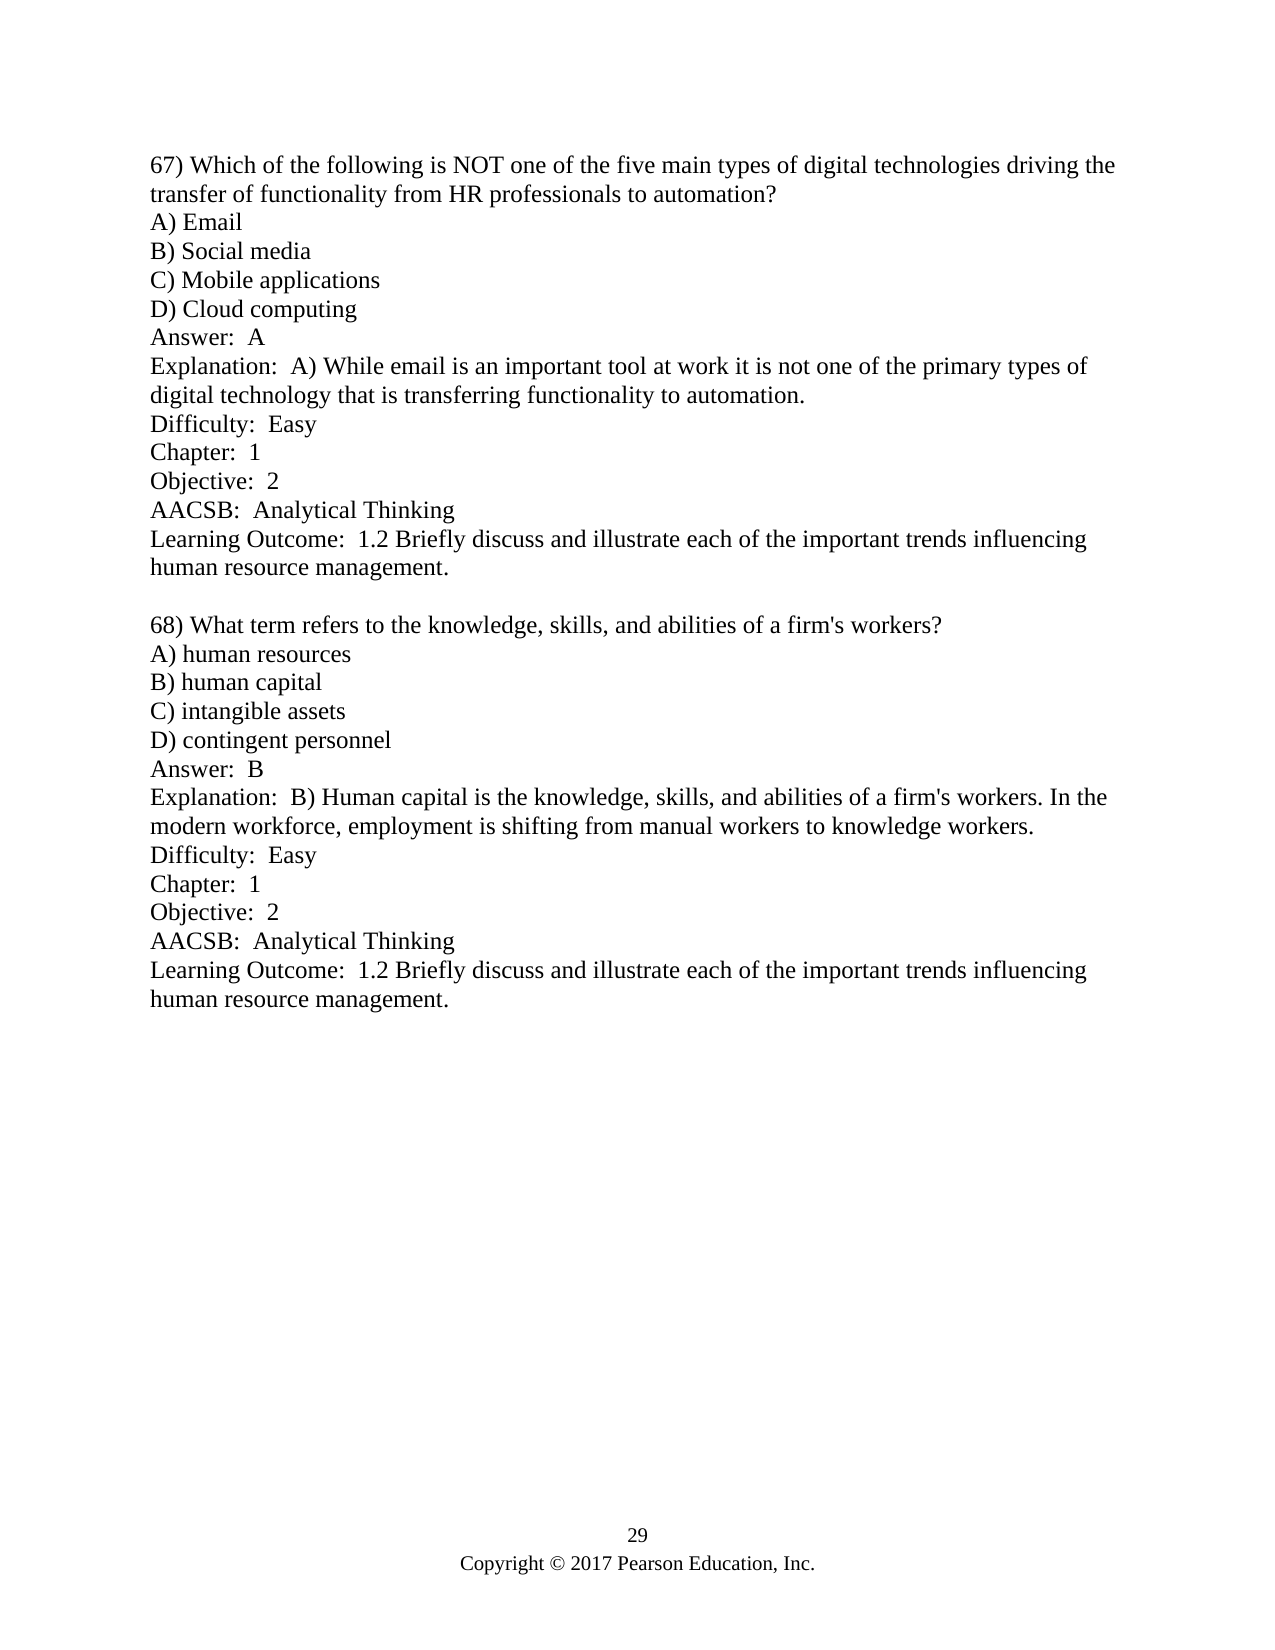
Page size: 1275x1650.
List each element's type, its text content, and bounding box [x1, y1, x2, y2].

text A) Email [150, 207, 1125, 236]
text Learning Outcome: 1.2 Briefly discuss and illustrate each of the important trends influencing human resource management. [150, 955, 1125, 1012]
text AACSB: Analytical Thinking [150, 926, 1125, 955]
text Objective: 2 [150, 897, 1125, 926]
text Chapter: 1 [150, 437, 1125, 466]
text B) Social media [150, 236, 1125, 265]
text A) human resources [150, 639, 1125, 667]
text AACSB: Analytical Thinking [150, 495, 1125, 524]
text Answer: A [150, 322, 1125, 351]
text C) Mobile applications [150, 265, 1125, 294]
text C) intangible assets [150, 696, 1125, 725]
text D) contingent personnel [150, 725, 1125, 754]
text Difficulty: Easy [150, 840, 1125, 869]
text 67) Which of the following is NOT one of the five main types of digital technologies driving the transfer of functionality from HR professionals to automation? [150, 150, 1125, 207]
text D) Cloud computing [150, 294, 1125, 322]
text 68) What term refers to the knowledge, skills, and abilities of a firm's workers? [150, 610, 1125, 639]
text Chapter: 1 [150, 869, 1125, 897]
text Explanation: B) Human capital is the knowledge, skills, and abilities of a firm's workers. In the modern workforce, employment is shifting from manual workers to knowledge workers. [150, 782, 1125, 840]
text Learning Outcome: 1.2 Briefly discuss and illustrate each of the important trends influencing human resource management. [150, 524, 1125, 581]
text Objective: 2 [150, 466, 1125, 495]
text Answer: B [150, 754, 1125, 782]
text Explanation: A) While email is an important tool at work it is not one of the primary types of digital technology that is transferring functionality to automation. [150, 351, 1125, 409]
text Difficulty: Easy [150, 409, 1125, 437]
text B) human capital [150, 667, 1125, 696]
